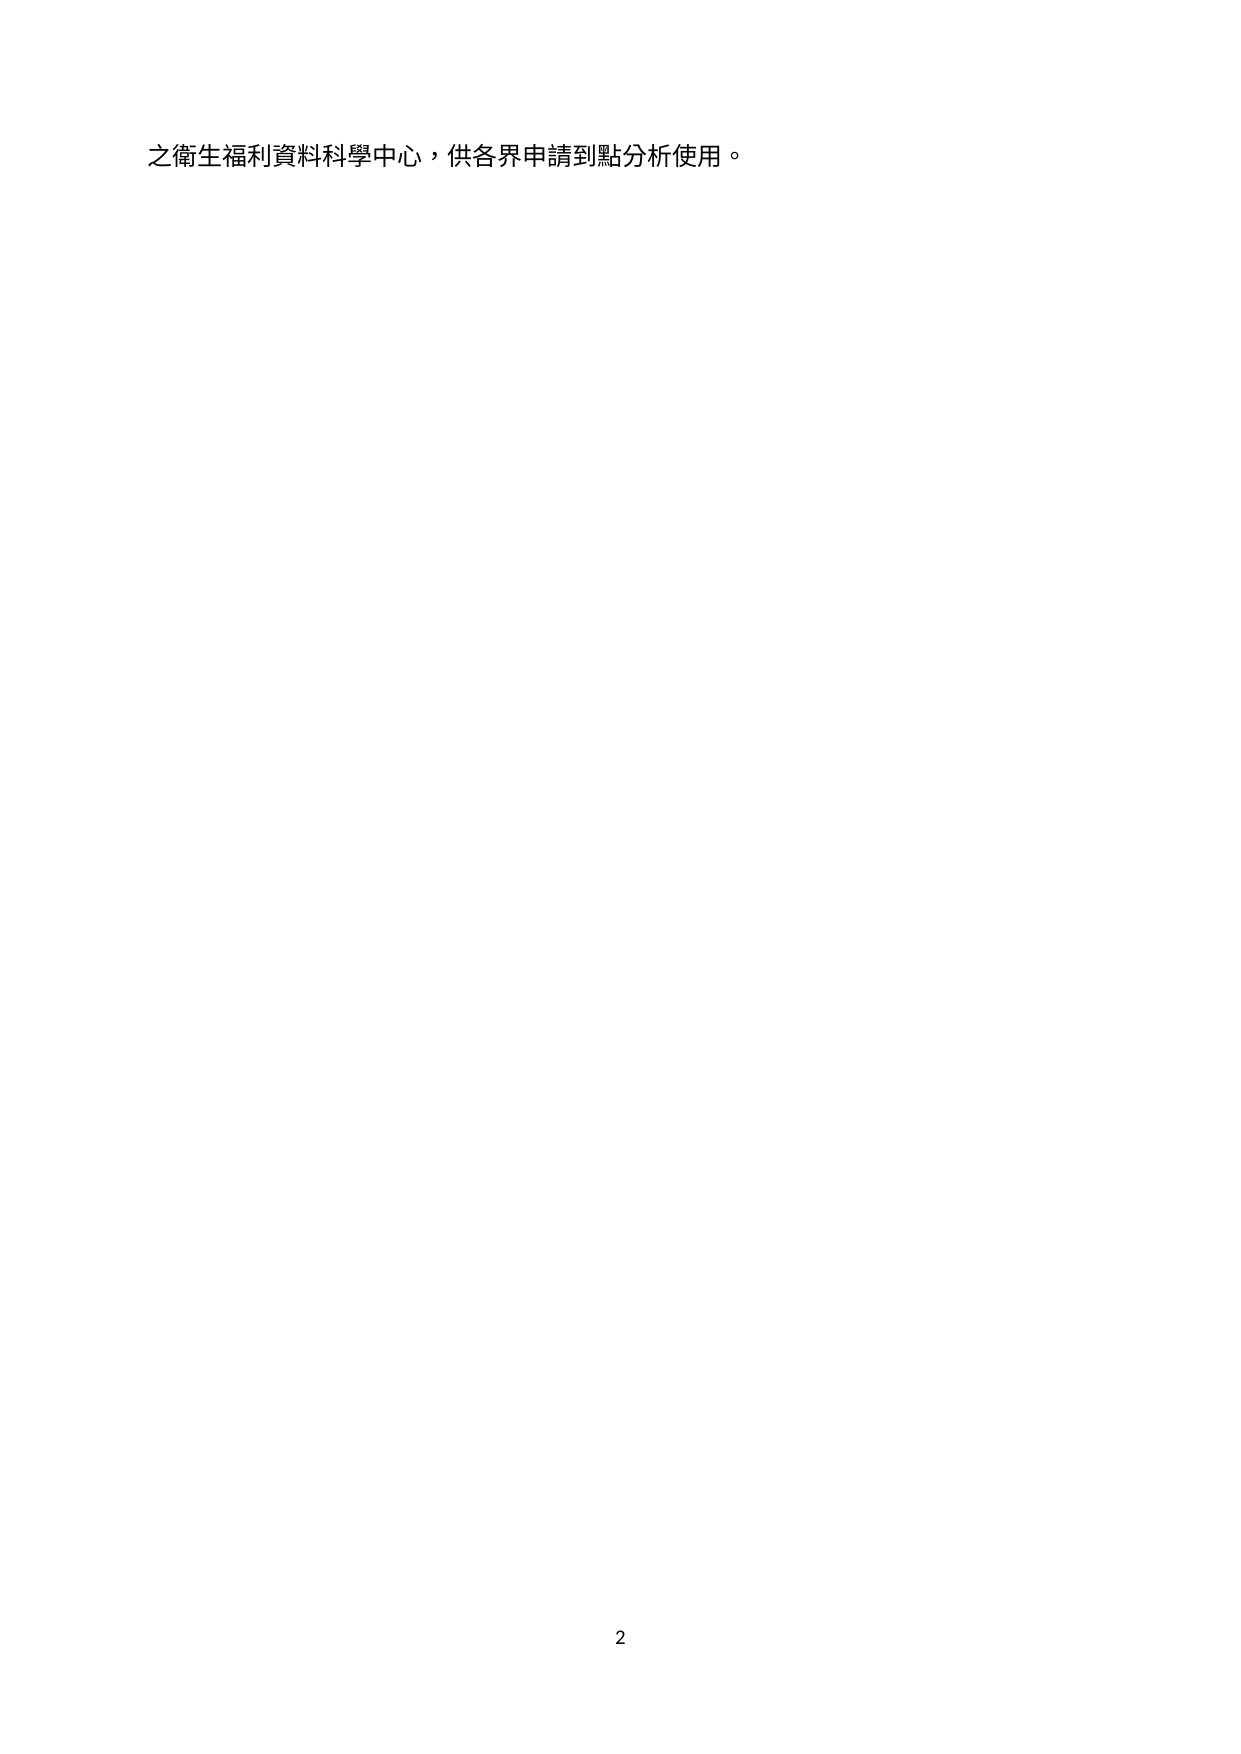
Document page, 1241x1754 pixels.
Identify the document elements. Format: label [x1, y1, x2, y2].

text [148, 136, 1092, 173]
